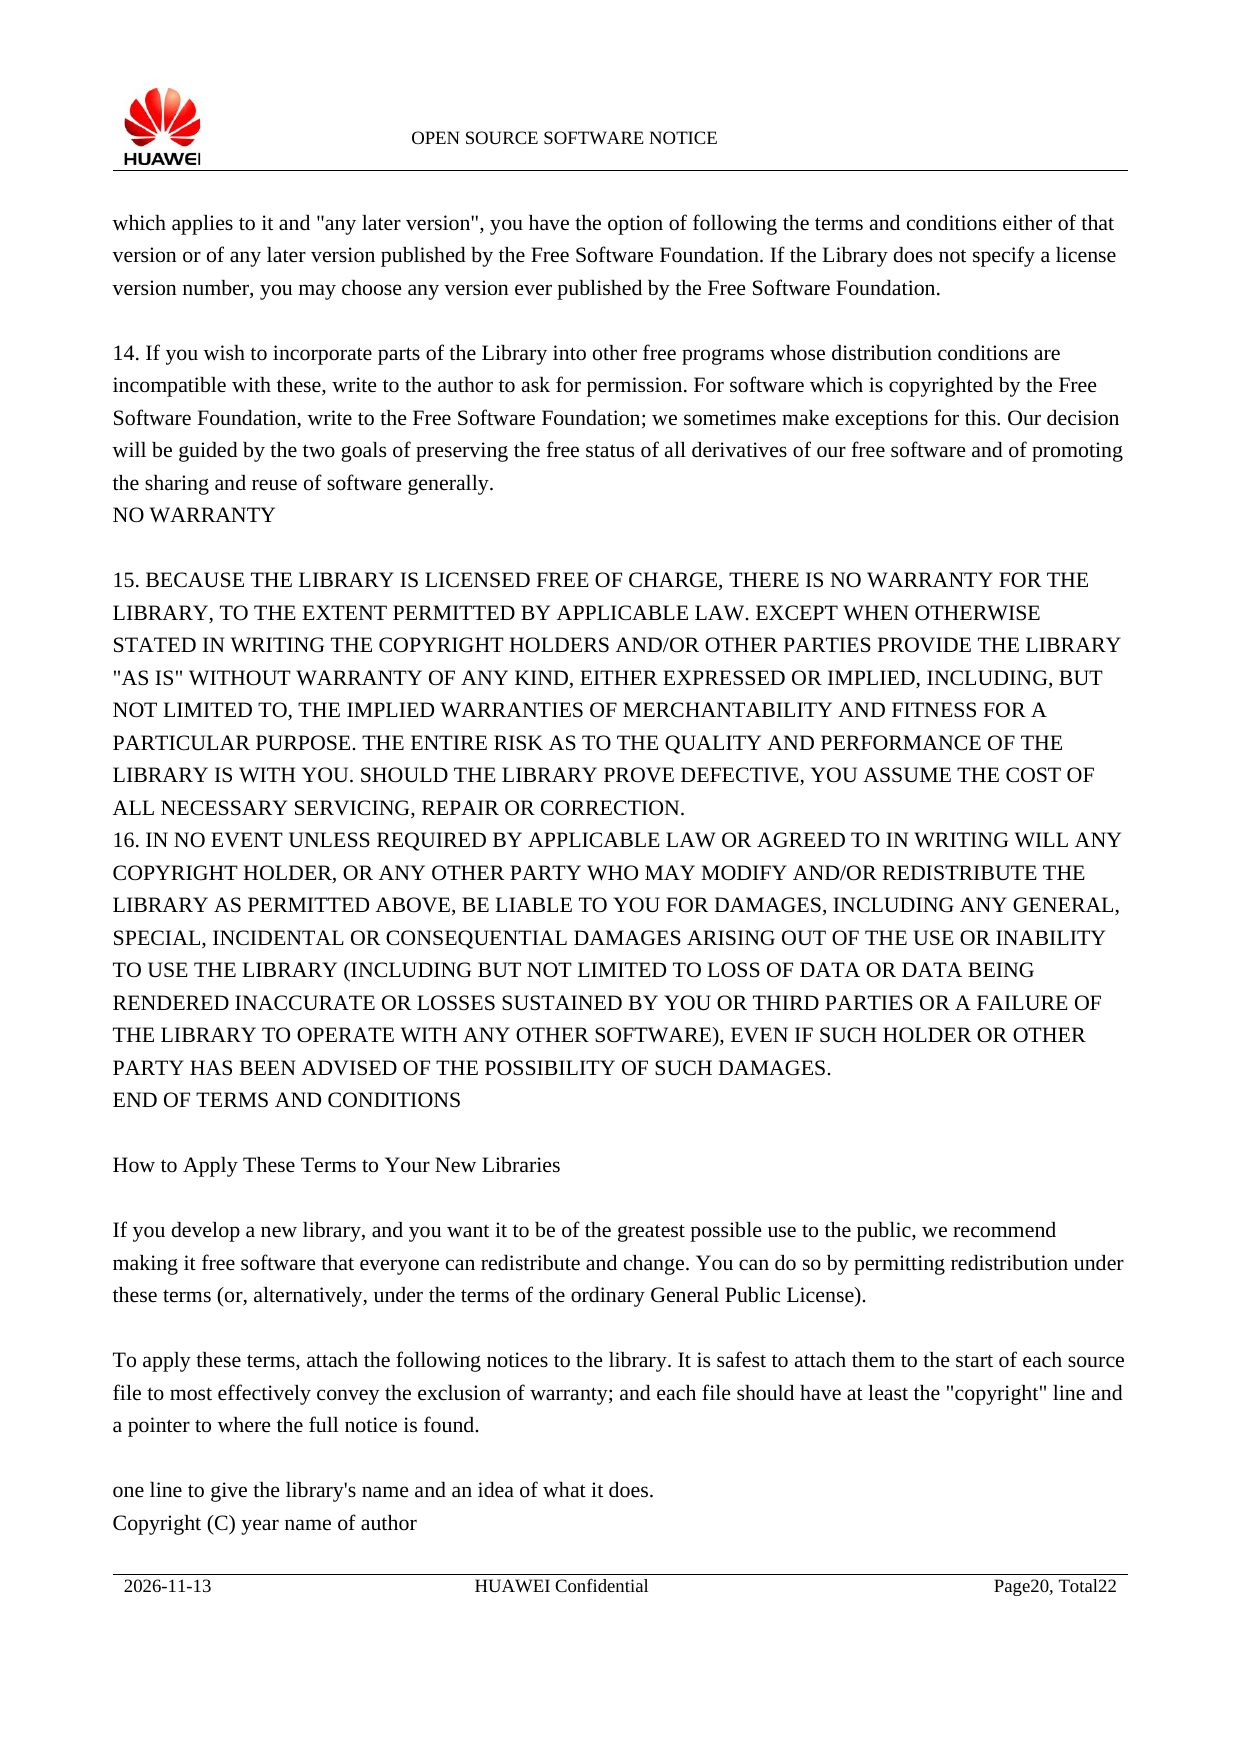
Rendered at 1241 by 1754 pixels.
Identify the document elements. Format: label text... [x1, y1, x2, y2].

picture [124, 88, 201, 165]
